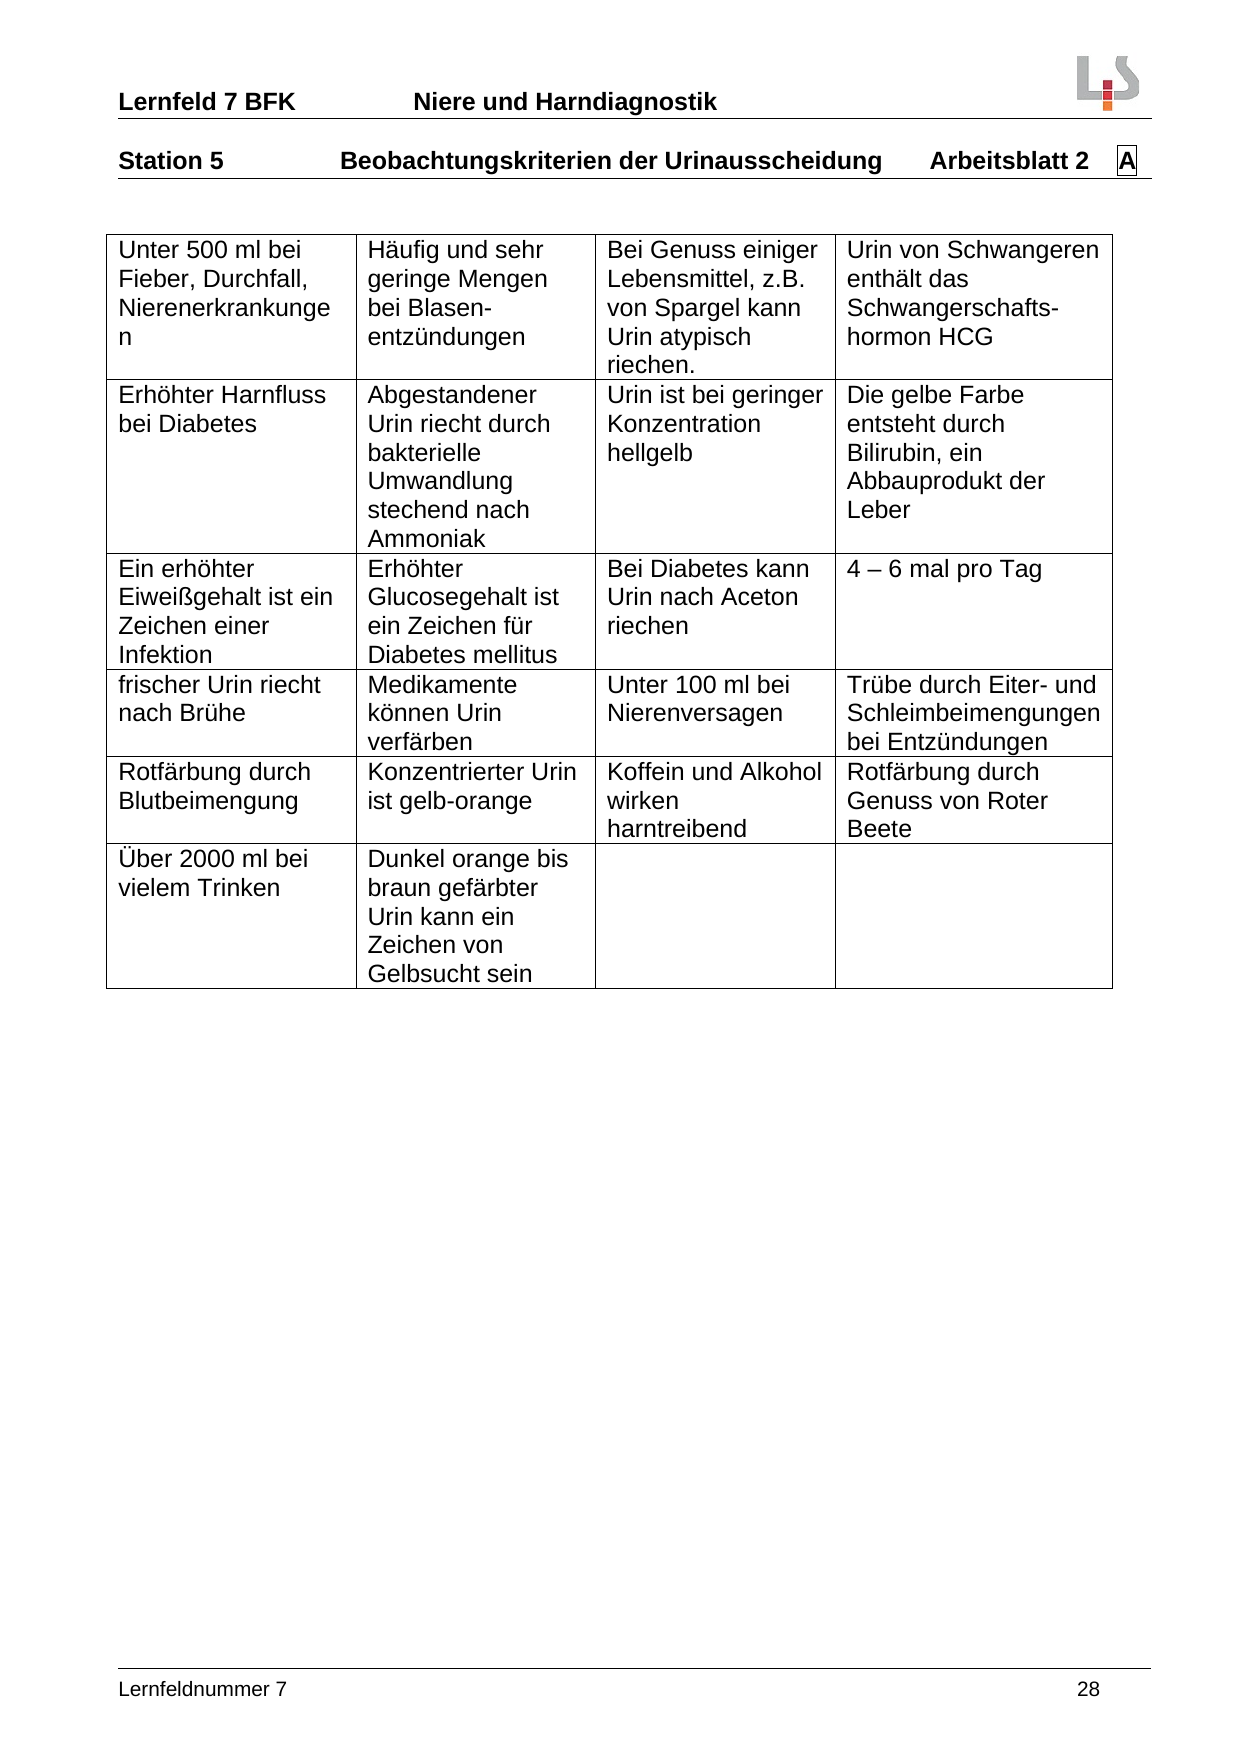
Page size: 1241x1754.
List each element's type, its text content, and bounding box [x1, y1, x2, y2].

table_cell Unter 100 ml bei Nierenversagen [596, 670, 835, 756]
text Station 5 Beobachtungskriterien der Urinausscheidung Arbeitsblatt 2 A [118, 145, 1152, 178]
table_cell Medikamente können Urin verfärben [357, 670, 595, 756]
table_cell Ein erhöhter Eiweißgehalt ist ein Zeichen einer Infektion [107, 554, 356, 669]
table_cell Trübe durch Eiter- und Schleimbeimengungen bei Entzündungen [836, 670, 1112, 756]
table_cell [836, 844, 1112, 988]
table_cell Über 2000 ml bei vielem Trinken [107, 844, 356, 988]
table_header Häufig und sehr geringe Mengen bei Blasen-entzündungen [357, 235, 595, 379]
table_cell 4 – 6 mal pro Tag [836, 554, 1112, 669]
table_header Urin von Schwangeren enthält das Schwangerschafts- hormon HCG [836, 235, 1112, 379]
table_cell Bei Diabetes kann Urin nach Aceton riechen [596, 554, 835, 669]
table_header Bei Genuss einiger Lebensmittel, z.B. von Spargel kann Urin atypisch riechen. [596, 235, 835, 379]
table_cell frischer Urin riecht nach Brühe [107, 670, 356, 756]
table_header Unter 500 ml bei Fieber, Durchfall, Nierenerkrankungen [107, 235, 356, 379]
table_cell Rotfärbung durch Genuss von Roter Beete [836, 757, 1112, 843]
table_cell [596, 844, 835, 988]
table_cell Rotfärbung durch Blutbeimengung [107, 757, 356, 843]
table_cell Urin ist bei geringer Konzentration hellgelb [596, 380, 835, 553]
table_cell Konzentrierter Urin ist gelb-orange [357, 757, 595, 843]
table_cell Abgestandener Urin riecht durch bakterielle Umwandlung stechend nach Ammoniak [357, 380, 595, 553]
table_cell Dunkel orange bis braun gefärbter Urin kann ein Zeichen von Gelbsucht sein [357, 844, 595, 988]
table_cell Erhöhter Glucosegehalt ist ein Zeichen für Diabetes mellitus [357, 554, 595, 669]
table_cell Die gelbe Farbe entsteht durch Bilirubin, ein Abbauprodukt der Leber [836, 380, 1112, 553]
table_cell Erhöhter Harnfluss bei Diabetes [107, 380, 356, 553]
picture [1076, 52, 1140, 111]
table_cell Koffein und Alkohol wirken harntreibend [596, 757, 835, 843]
